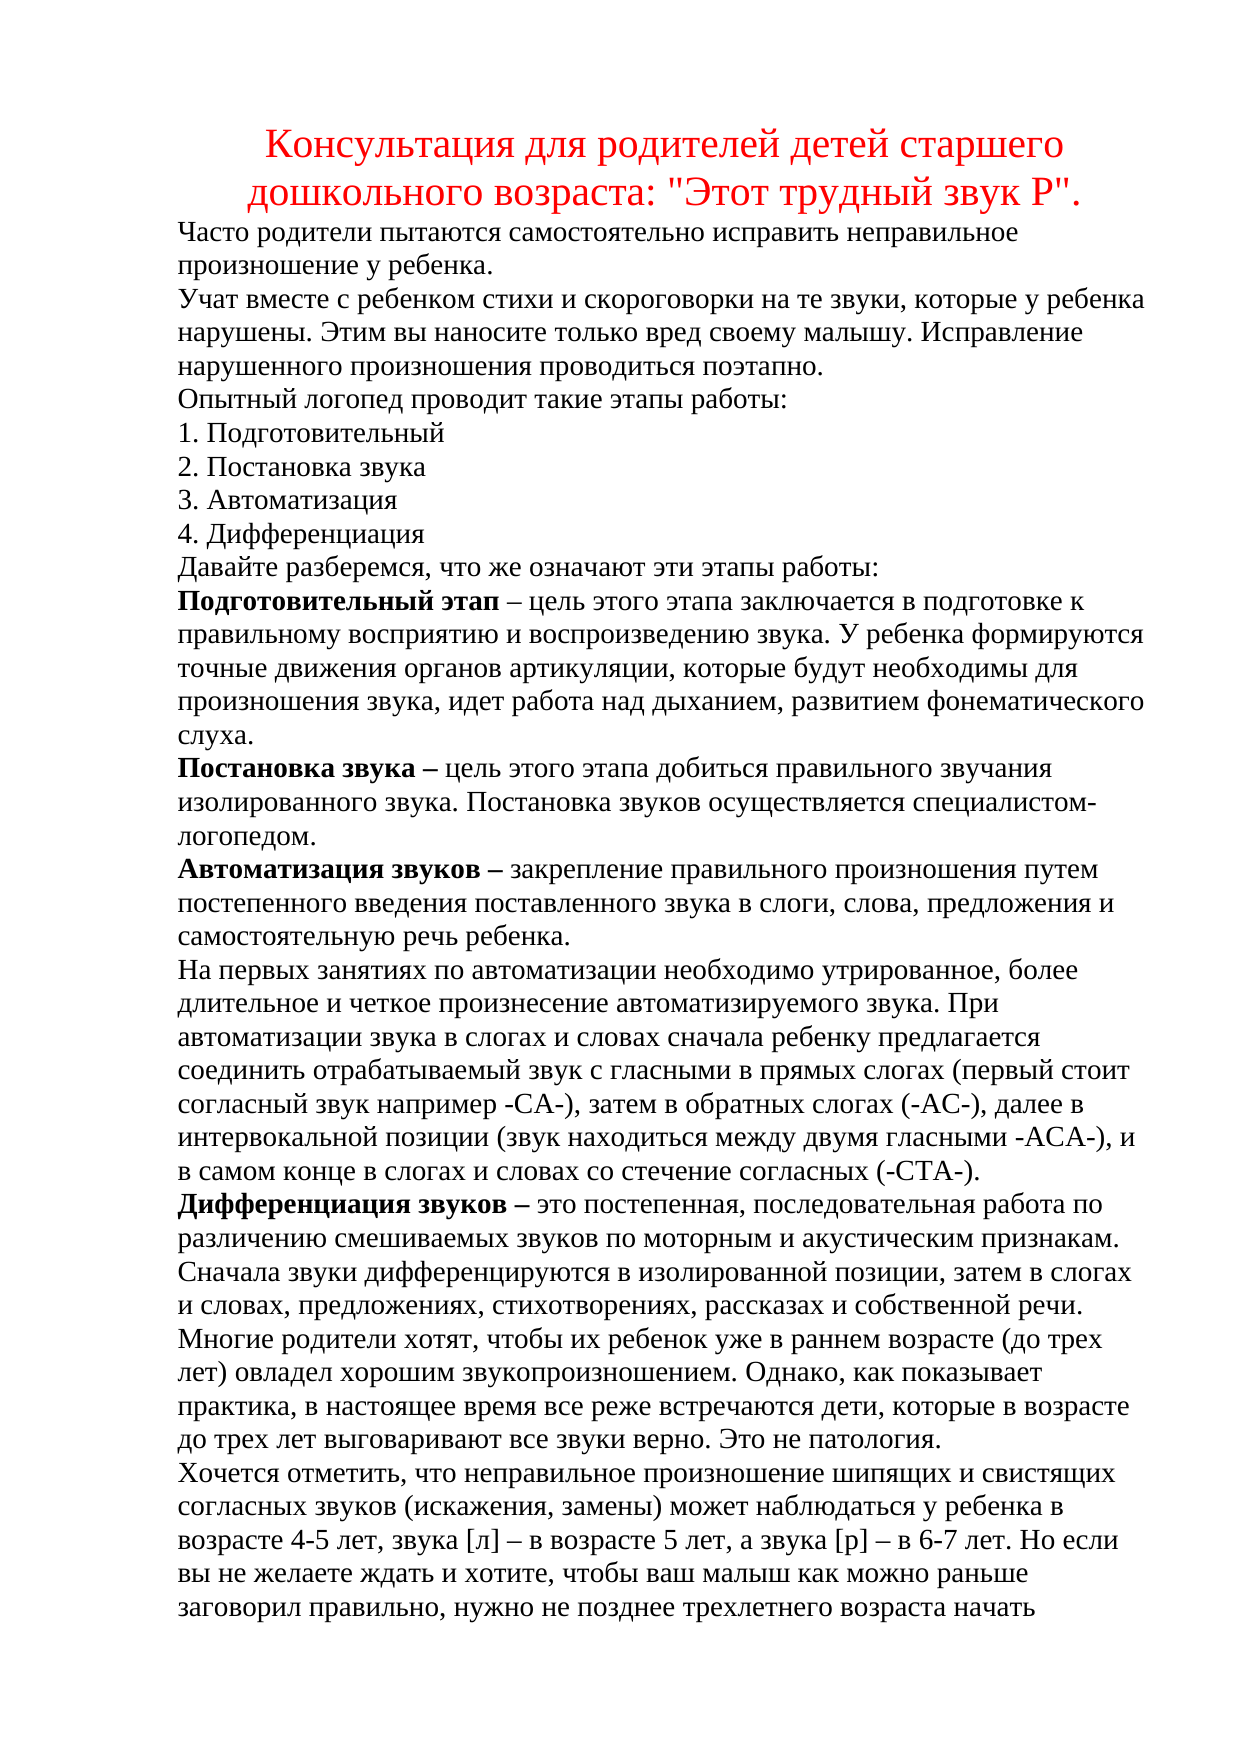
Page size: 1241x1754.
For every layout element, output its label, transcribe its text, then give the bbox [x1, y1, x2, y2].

text Дифференциация звуков – это постепенная, последовательная работа по различению смешиваемых звуков по моторным и акустическим признакам. Сначала звуки дифференцируются в изолированной позиции, затем в слогах и словах, предложениях, стихотворениях, рассказах и собственной речи. [177, 1187, 1152, 1321]
text Часто родители пытаются самостоятельно исправить неправильное произношение у ребенка. [177, 214, 1152, 281]
text 3. Автоматизация [177, 482, 1152, 516]
text Постановка звука – цель этого этапа добиться правильного звучания изолированного звука. Постановка звуков осуществляется специалистом-логопедом. [177, 751, 1152, 851]
text Консультация для родителей детей старшего дошкольного возраста: "Этот трудный звук Р". [177, 118, 1152, 214]
text Учат вместе с ребенком стихи и скороговорки на те звуки, которые у ребенка нарушены. Этим вы наносите только вред своему малышу. Исправление нарушенного произношения проводиться поэтапно. [177, 281, 1152, 382]
text 2. Постановка звука [177, 449, 1152, 482]
text Многие родители хотят, чтобы их ребенок уже в раннем возрасте (до трех лет) овладел хорошим звукопроизношением. Однако, как показывает практика, в настоящее время все реже встречаются дети, которые в возрасте до трех лет выговаривают все звуки верно. Это не патология. [177, 1321, 1152, 1455]
text Опытный логопед проводит такие этапы работы: [177, 382, 1152, 415]
text Автоматизация звуков – закрепление правильного произношения путем постепенного введения поставленного звука в слоги, слова, предложения и самостоятельную речь ребенка. [177, 851, 1152, 952]
text На первых занятиях по автоматизации необходимо утрированное, более длительное и четкое произнесение автоматизируемого звука. При автоматизации звука в слогах и словах сначала ребенку предлагается соединить отрабатываемый звук с гласными в прямых слогах (первый стоит согласный звук например -СА-), затем в обратных слогах (-АС-), далее в интервокальной позиции (звук находиться между двумя гласными -АСА-), и в самом конце в слогах и словах со стечение согласных (-СТА-). [177, 952, 1152, 1187]
text 4. Дифференциация [177, 516, 1152, 549]
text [177, 1455, 1152, 1623]
text 1. Подготовительный [177, 415, 1152, 449]
text Давайте разберемся, что же означают эти этапы работы: [177, 549, 1152, 583]
text Подготовительный этап – цель этого этапа заключается в подготовке к правильному восприятию и воспроизведению звука. У ребенка формируются точные движения органов артикуляции, которые будут необходимы для произношения звука, идет работа над дыханием, развитием фонематического слуха. [177, 583, 1152, 751]
